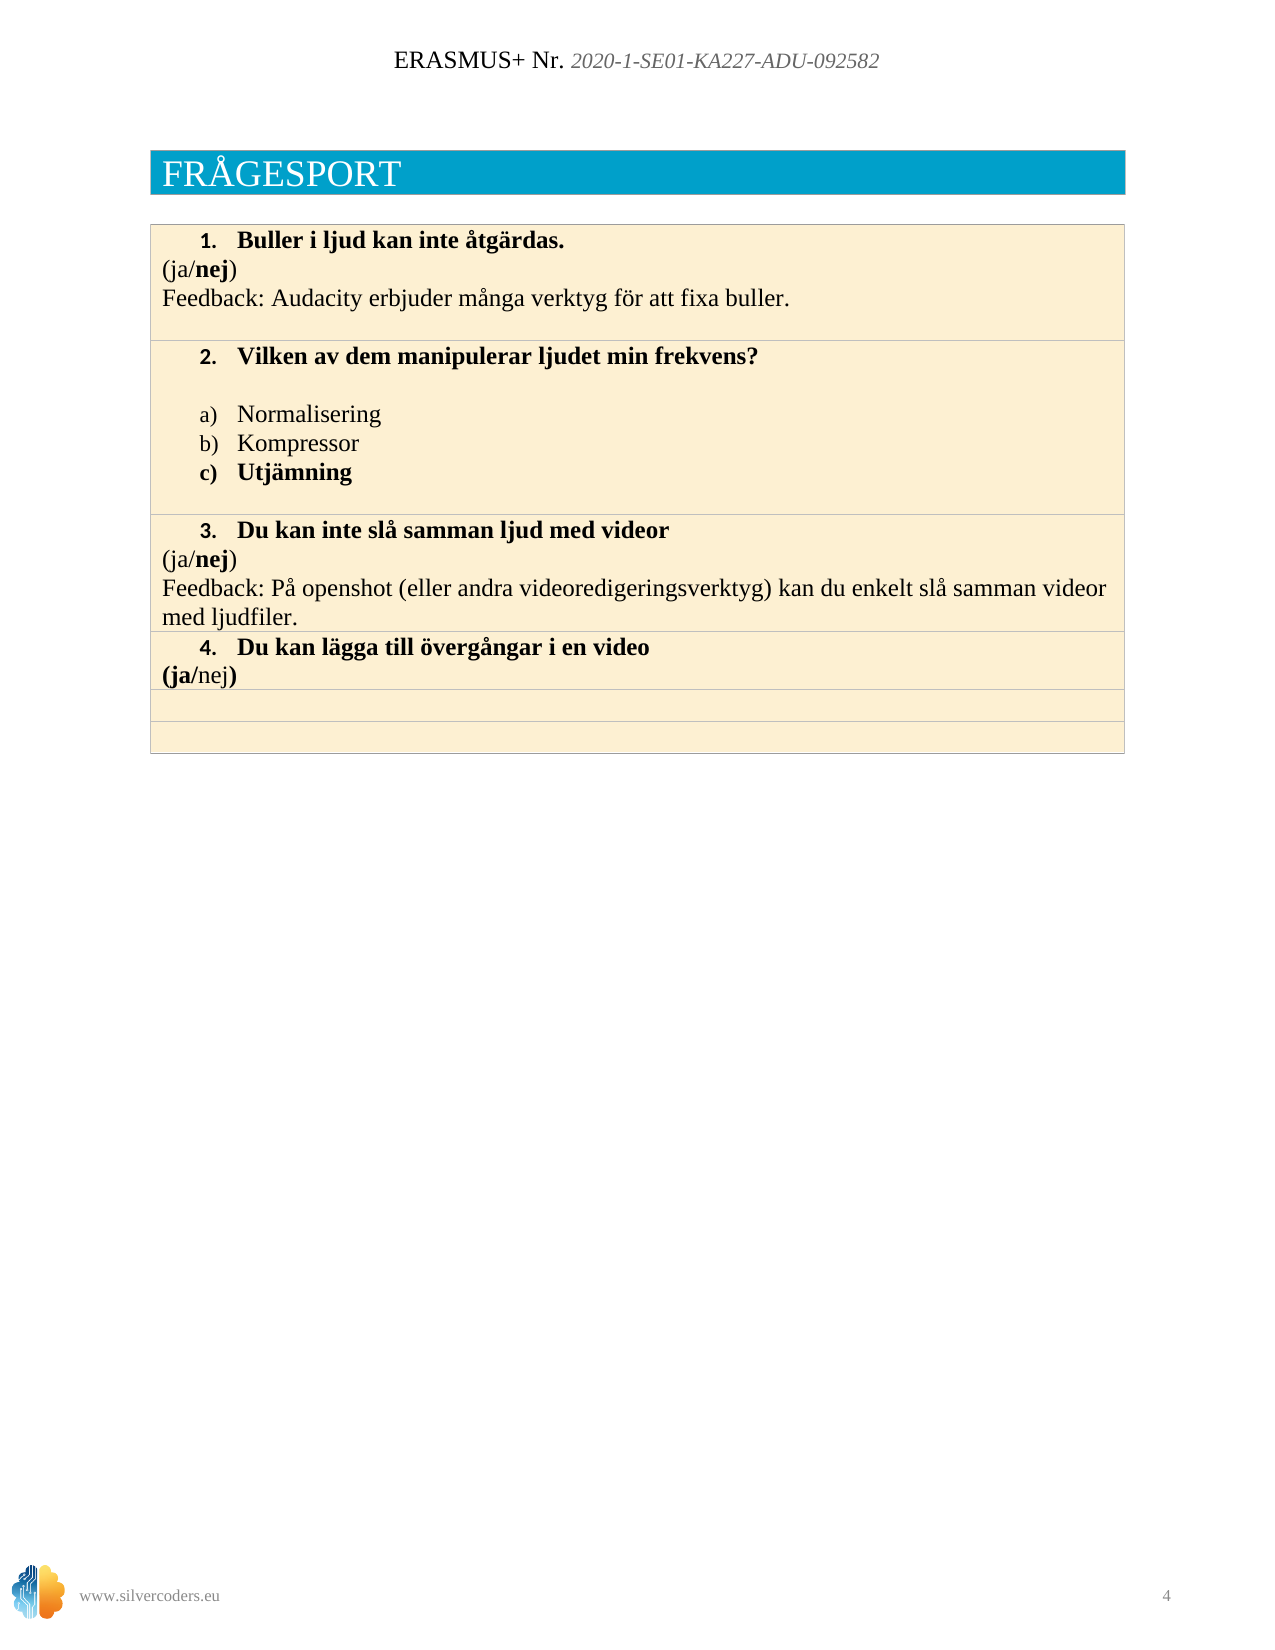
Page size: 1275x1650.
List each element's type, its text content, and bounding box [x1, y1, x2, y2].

table_cell [151, 690, 1124, 721]
table_header Buller i ljud kan inte åtgärdas. (ja/nej) Feedback: Audacity erbjuder många verktyg för att fixa buller. [151, 225, 1124, 340]
picture [11, 1565, 65, 1619]
table_cell Vilken av dem manipulerar ljudet min frekvens? Normalisering Kompressor Utjämning [151, 341, 1124, 514]
table_cell [151, 722, 1124, 752]
table_header FRÅGESPORT [151, 151, 1125, 194]
table_cell Du kan inte slå samman ljud med videor (ja/nej) Feedback: På openshot (eller andra videoredigeringsverktyg) kan du enkelt slå samman videor med ljudfiler. [151, 515, 1124, 631]
table_cell Du kan lägga till övergångar i en video (ja/nej) [151, 632, 1124, 689]
